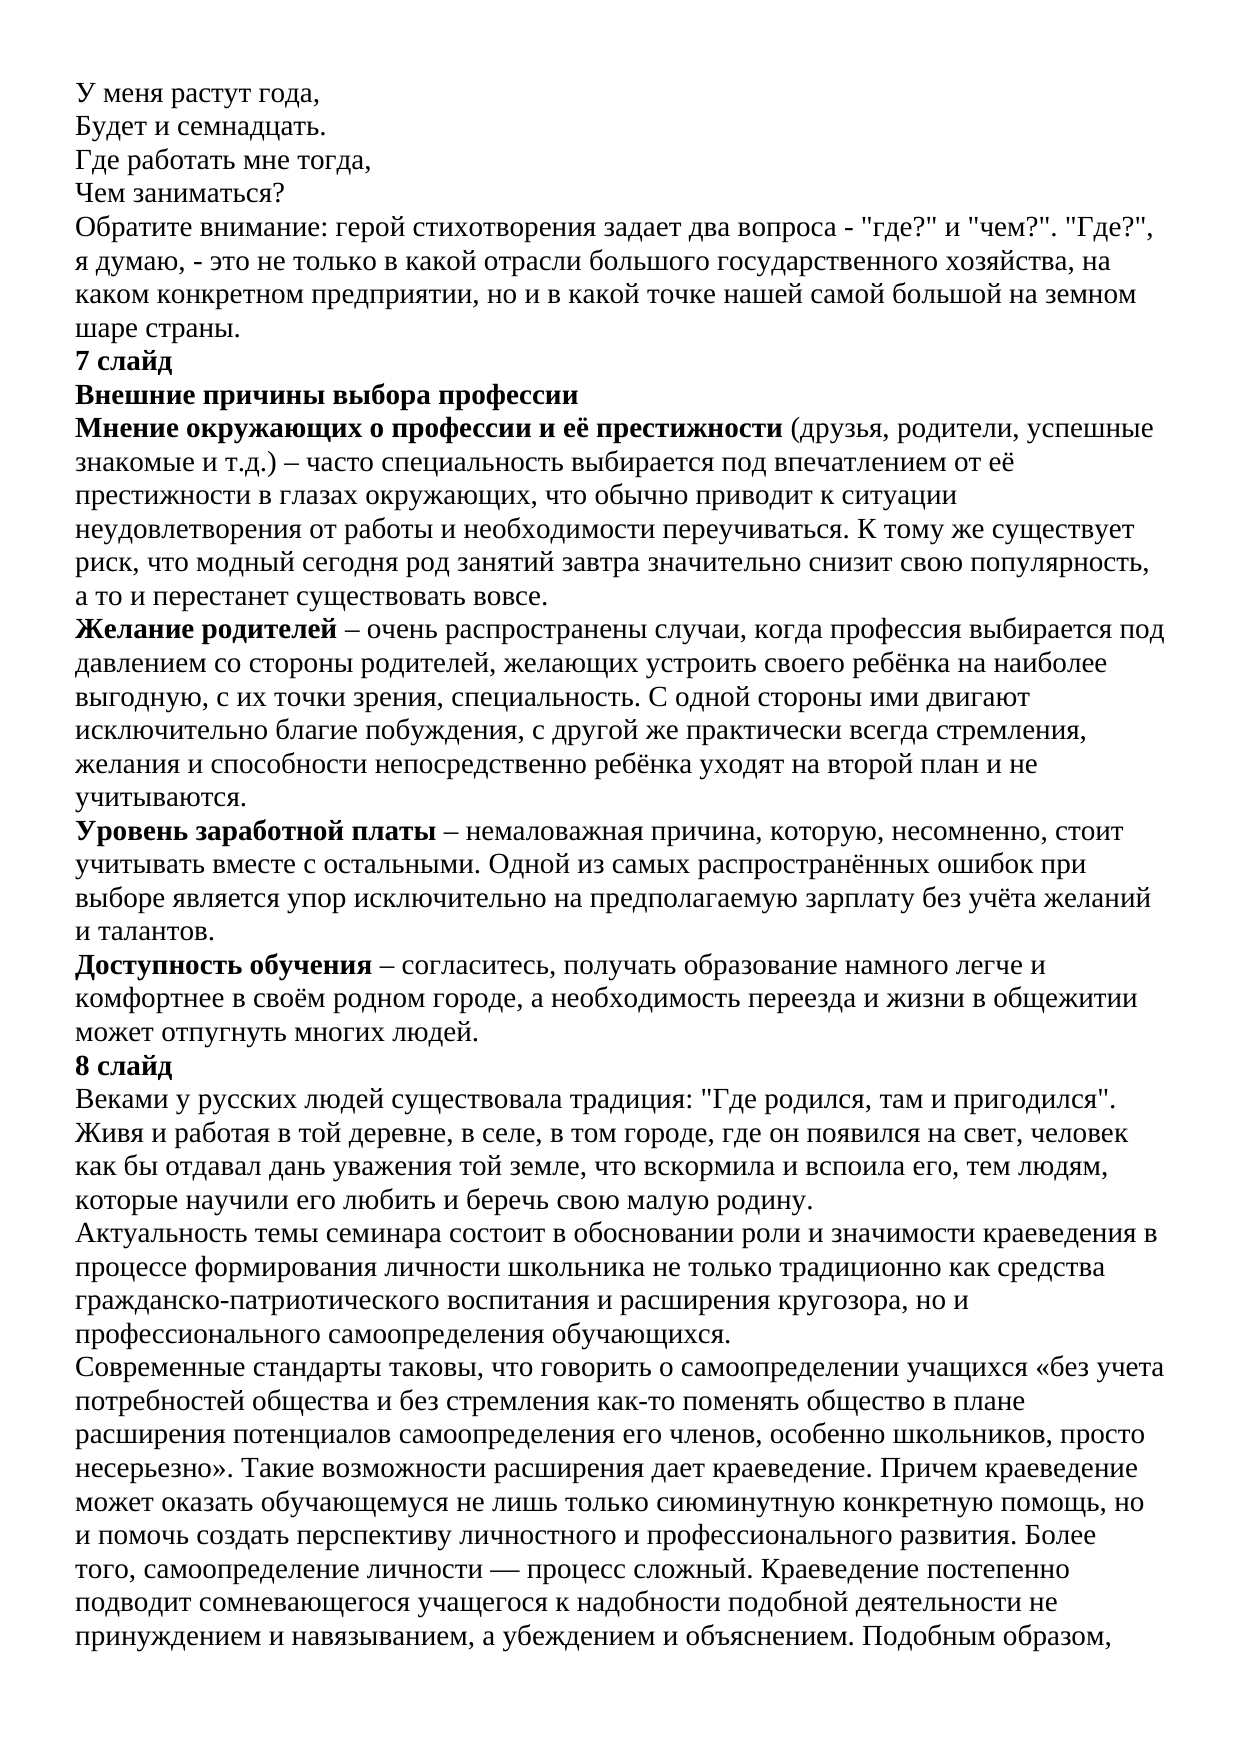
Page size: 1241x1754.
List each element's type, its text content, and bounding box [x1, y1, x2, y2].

text 8 слайд [75, 1048, 1165, 1081]
text Обратите внимание: герой стихотворения задает два вопроса - "где?" и "чем?". "Где?", я думаю, - это не только в какой отрасли большого государственного хозяйства, на каком конкретном предприятии, но и в какой точке нашей самой большой на земном шаре страны. [75, 209, 1165, 343]
text Внешние причины выбора профессии [75, 377, 1165, 410]
text Веками у русских людей существовала традиция: "Где родился, там и пригодился". Живя и работая в той деревне, в селе, в том городе, где он появился на свет, человек как бы отдавал дань уважения той земле, что вскормила и вспоила его, тем людям, которые научили его любить и беречь свою малую родину. [75, 1081, 1165, 1215]
text Желание родителей – очень распространены случаи, когда профессия выбирается под давлением со стороны родителей, желающих устроить своего ребёнка на наиболее выгодную, с их точки зрения, специальность. С одной стороны ими двигают исключительно благие побуждения, с другой же практически всегда стремления, желания и способности непосредственно ребёнка уходят на второй план и не учитываются. [75, 612, 1165, 813]
text 7 слайд [75, 343, 1165, 377]
text Чем заниматься? [75, 176, 1165, 209]
text Мнение окружающих о профессии и её престижности (друзья, родители, успешные знакомые и т.д.) – часто специальность выбирается под впечатлением от её престижности в глазах окружающих, что обычно приводит к ситуации неудовлетворения от работы и необходимости переучиваться. К тому же существует риск, что модный сегодня род занятий завтра значительно снизит свою популярность, а то и перестанет существовать вовсе. [75, 410, 1165, 612]
text Уровень заработной платы – немаловажная причина, которую, несомненно, стоит учитывать вместе с остальными. Одной из самых распространённых ошибок при выборе является упор исключительно на предполагаемую зарплату без учёта желаний и талантов. [75, 813, 1165, 947]
text Где работать мне тогда, [75, 142, 1165, 176]
text Будет и семнадцать. [75, 108, 1165, 142]
text Доступность обучения – согласитесь, получать образование намного легче и комфортнее в своём родном городе, а необходимость переезда и жизни в общежитии может отпугнуть многих людей. [75, 947, 1165, 1048]
text Актуальность темы семинара состоит в обосновании роли и значимости краеведения в процессе формирования личности школьника не только традиционно как средства гражданско-патриотического воспитания и расширения кругозора, но и профессионального самоопределения обучающихся. [75, 1215, 1165, 1349]
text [75, 1349, 1165, 1651]
text У меня растут года, [75, 75, 1165, 108]
